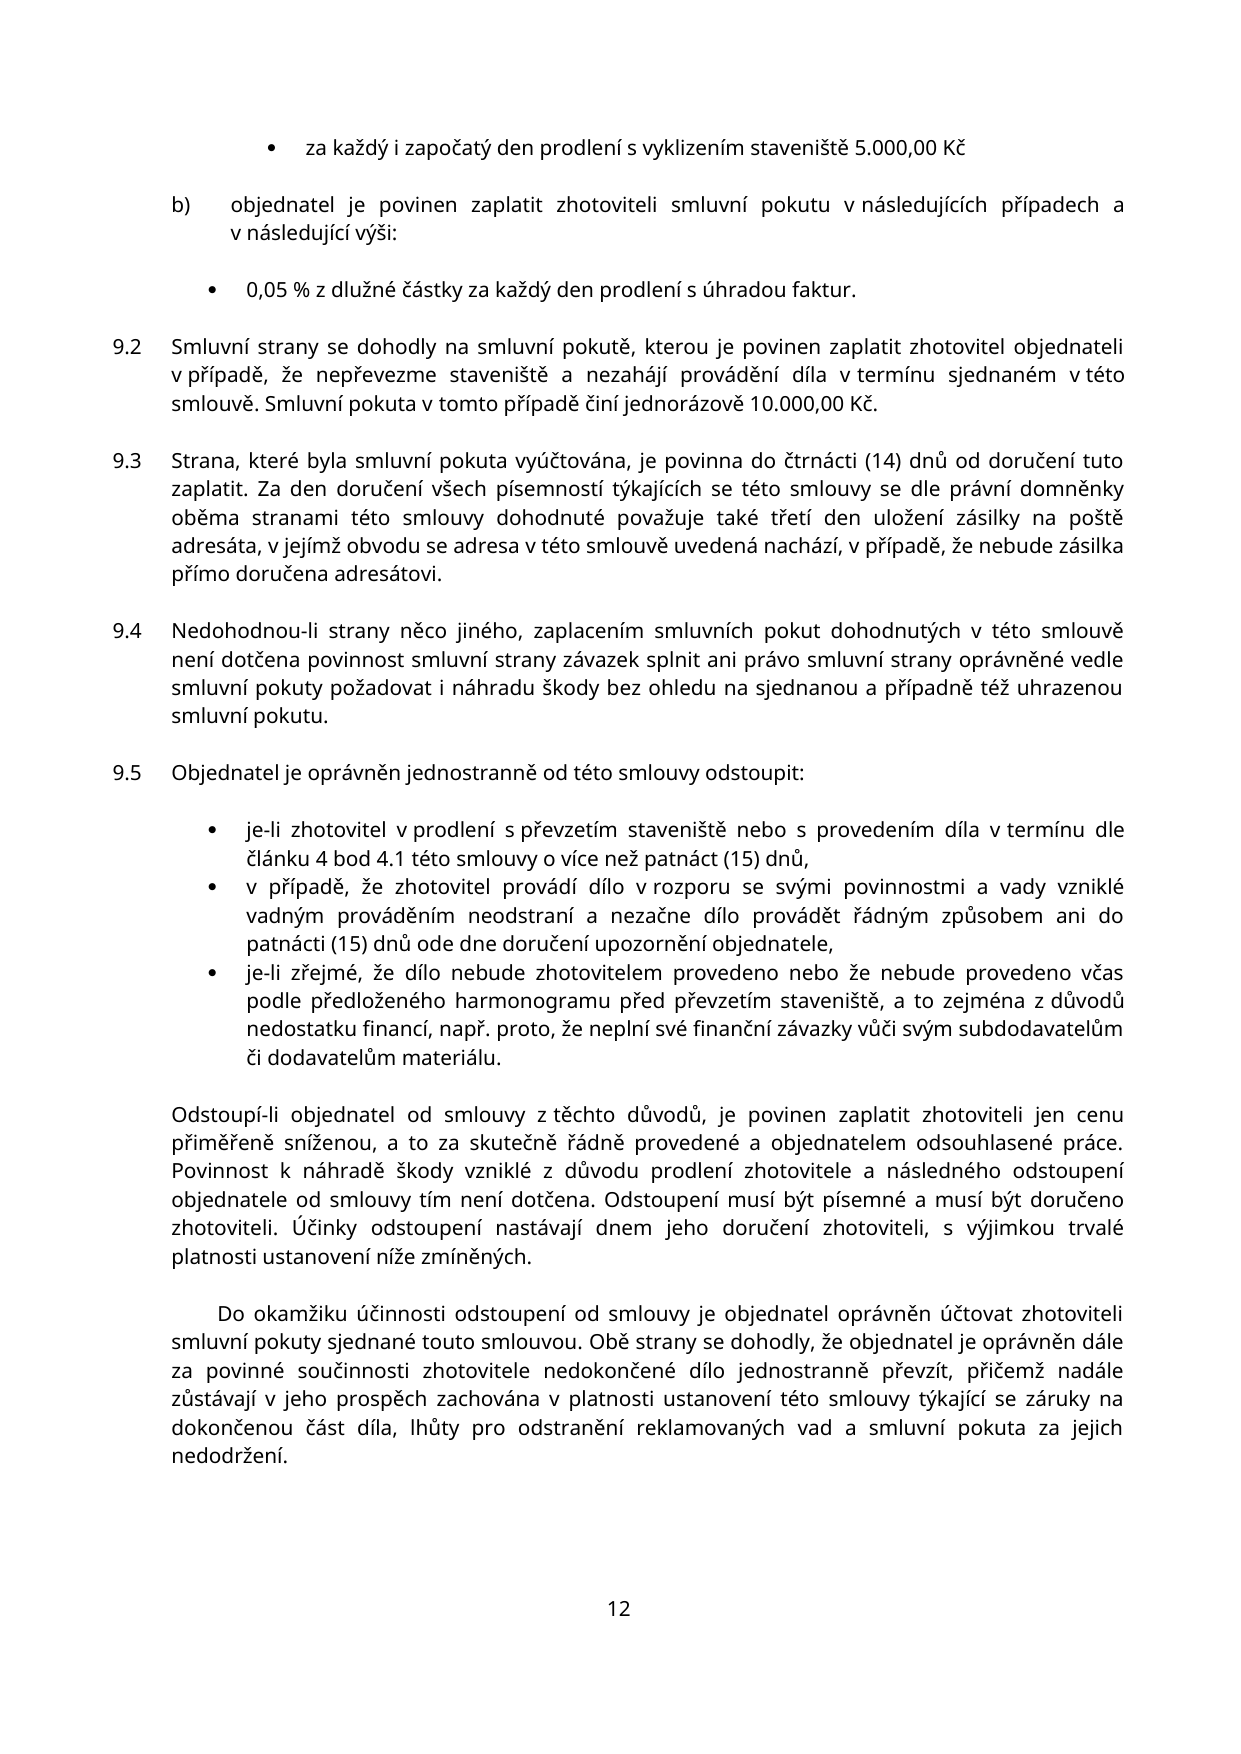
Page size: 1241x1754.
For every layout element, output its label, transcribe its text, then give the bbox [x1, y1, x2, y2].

list Objednatel je oprávněn jednostranně od této smlouvy odstoupit: [112, 758, 1125, 787]
list 0,05 % z dlužné částky za každý den prodlení s úhradou faktur. [209, 275, 1125, 303]
list Smluvní strany se dohodly na smluvní pokutě, kterou je povinen zaplatit zhotovitel objednateli v případě, že nepřevezme staveniště a nezahájí provádění díla v termínu sjednaném v této smlouvě. Smluvní pokuta v tomto případě činí jednorázově 10.000,00 Kč. [112, 332, 1125, 417]
list je-li zhotovitel v prodlení s převzetím staveniště nebo s provedením díla v termínu dle článku 4 bod 4.1 této smlouvy o více než patnáct (15) dnů, [209, 815, 1125, 872]
text Odstoupí-li objednatel od smlouvy z těchto důvodů, je povinen zaplatit zhotoviteli jen cenu přiměřeně sníženou, a to za skutečně řádně provedené a objednatelem odsouhlasené práce. Povinnost k náhradě škody vzniklé z důvodu prodlení zhotovitele a následného odstoupení objednatele od smlouvy tím není dotčena. Odstoupení musí být písemné a musí být doručeno zhotoviteli. Účinky odstoupení nastávají dnem jeho doručení zhotoviteli, s výjimkou trvalé platnosti ustanovení níže zmíněných. [112, 1100, 1125, 1270]
list za každý i započatý den prodlení s vyklizením staveniště 5.000,00 Kč [268, 133, 1125, 161]
text Do okamžiku účinnosti odstoupení od smlouvy je objednatel oprávněn účtovat zhotoviteli smluvní pokuty sjednané touto smlouvou. Obě strany se dohodly, že objednatel je oprávněn dále za povinné součinnosti zhotovitele nedokončené dílo jednostranně převzít, přičemž nadále zůstávají v jeho prospěch zachována v platnosti ustanovení této smlouvy týkající se záruky na dokončenou část díla, lhůty pro odstranění reklamovaných vad a smluvní pokuta za jejich nedodržení. [112, 1299, 1125, 1469]
list je-li zřejmé, že dílo nebude zhotovitelem provedeno nebo že nebude provedeno včas podle předloženého harmonogramu před převzetím staveniště, a to zejména z důvodů nedostatku financí, např. proto, že neplní své finanční závazky vůči svým subdodavatelům či dodavatelům materiálu. [209, 958, 1125, 1071]
list Nedohodnou-li strany něco jiného, zaplacením smluvních pokut dohodnutých v této smlouvě není dotčena povinnost smluvní strany závazek splnit ani právo smluvní strany oprávněné vedle smluvní pokuty požadovat i náhradu škody bez ohledu na sjednanou a případně též uhrazenou smluvní pokutu. [112, 616, 1125, 730]
list Strana, které byla smluvní pokuta vyúčtována, je povinna do čtrnácti (14) dnů od doručení tuto zaplatit. Za den doručení všech písemností týkajících se této smlouvy se dle právní domněnky oběma stranami této smlouvy dohodnuté považuje také třetí den uložení zásilky na poště adresáta, v jejímž obvodu se adresa v této smlouvě uvedená nachází, v případě, že nebude zásilka přímo doručena adresátovi. [112, 446, 1125, 588]
list v případě, že zhotovitel provádí dílo v rozporu se svými povinnostmi a vady vzniklé vadným prováděním neodstraní a nezačne dílo provádět řádným způsobem ani do patnácti (15) dnů ode dne doručení upozornění objednatele, [209, 872, 1125, 958]
list objednatel je povinen zaplatit zhotoviteli smluvní pokutu v následujících případech a v následující výši: [171, 190, 1125, 247]
